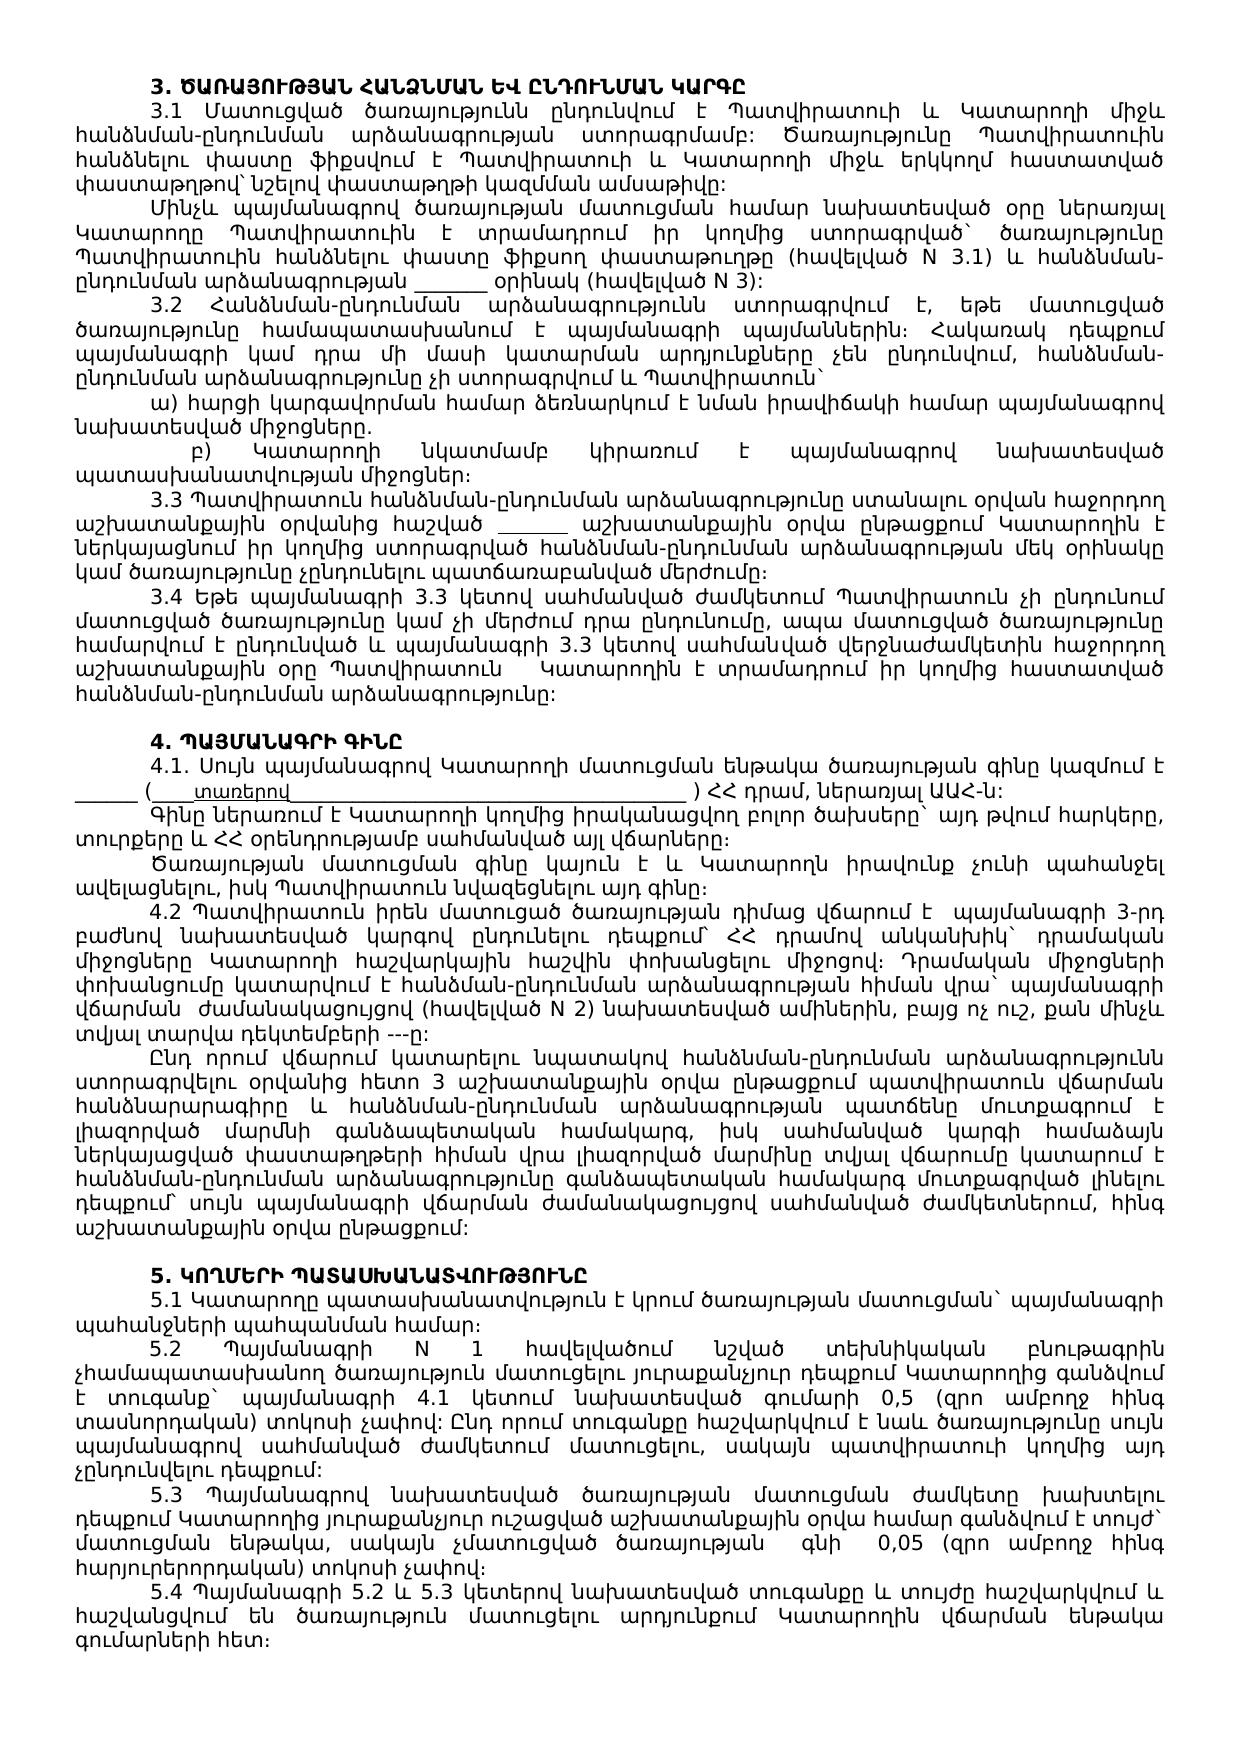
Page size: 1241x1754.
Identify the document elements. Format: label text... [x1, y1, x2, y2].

text 5.3 Պայմանագրով նախատեսված ծառայության մատուցման ժամկետը խախտելու դեպքում Կատարողից յուրաքանչյուր ուշացված աշխատանքային օրվա համար գանձվում է տույժ` մատուցման ենթակա, սակայն չմատուցված ծառայության գնի 0,05 (զրո ամբողջ հինգ հարյուրերորդական) տոկոսի չափով։ [75, 1483, 1165, 1580]
text 3.4 Եթե պայմանագրի 3.3 կետով սահմանված ժամկետում Պատվիրատուն չի ընդունում մատուցված ծառայությունը կամ չի մերժում դրա ընդունումը, ապա մատուցված ծառայությունը համարվում է ընդունված և պայմանագրի 3.3 կետով սահմանված վերջնաժամկետին հաջորդող աշխատանքային օրը Պատվիրատուն Կատարողին է տրամադրում իր կողմից հաստատված հանձնման-ընդունման արձանագրությունը: [75, 585, 1165, 706]
text 3.2 Հանձնման-ընդունման արձանագրությունն ստորագրվում է, եթե մատուցված ծառայությունը համապատասխանում է պայմանագրի պայմաններին։ Հակառակ դեպքում պայմանագրի կամ դրա մի մասի կատարման արդյունքները չեն ընդունվում, հանձնման-ընդունման արձանագրությունը չի ստորագրվում և Պատվիրատուն` [75, 293, 1165, 391]
text Ծառայության մատուցման գինը կայուն է և Կատարողն իրավունք չունի պահանջել ավելացնելու, իսկ Պատվիրատուն նվազեցնելու այդ գինը։ [75, 852, 1165, 900]
text 3. ԾԱՌԱՅՈՒԹՅԱՆ ՀԱՆՁՆՄԱՆ ԵՎ ԸՆԴՈՒՆՄԱՆ ԿԱՐԳԸ [75, 75, 1165, 99]
text բ) Կատարողի նկատմամբ կիրառում է պայմանագրով նախատեսված պատասխանատվության միջոցներ։ [75, 439, 1165, 488]
text 5.2 Պայմանագրի N 1 հավելվածում նշված տեխնիկական բնութագրին չհամապատասխանող ծառայություն մատուցելու յուրաքանչյուր դեպքում Կատարողից գանձվում է տուգանք` պայմանագրի 4.1 կետում նախատեսված գումարի 0,5 (զրո ամբողջ հինգ տասնորդական) տոկոսի չափով: Ընդ որում տուգանքը հաշվարկվում է նաև ծառայությունը սույն պայմանագրով սահմանված ժամկետում մատուցելու, սակայն պատվիրատուի կողմից այդ չընդունվելու դեպքում: [75, 1337, 1165, 1483]
text ա) հարցի կարգավորման համար ձեռնարկում է նման իրավիճակի համար պայմանագրով նախատեսված միջոցները. [75, 391, 1165, 439]
text 4.2 Պատվիրատուն իրեն մատուցած ծառայության դիմաց վճարում է պայմանագրի 3-րդ բաժնով նախատեսված կարգով ընդունելու դեպքում՝ ՀՀ դրամով անկանխիկ` դրամական միջոցները Կատարողի հաշվարկային հաշվին փոխանցելու միջոցով։ Դրամական միջոցների փոխանցումը կատարվում է հանձման-ընդունման արձանագրության հիման վրա` պայմանագրի վճարման ժամանակացույցով (հավելված N 2) նախատեսված ամիներին, բայց ոչ ուշ, քան մինչև տվյալ տարվա դեկտեմբերի ---ը: [75, 900, 1165, 1046]
text 3.3 Պատվիրատուն հանձնման-ընդունման արձանագրությունը ստանալու օրվան հաջորդող աշխատանքային օրվանից հաշված աշխատանքային օրվա ընթացքում Կատարողին է ներկայացնում իր կողմից ստորագրված հանձնման-ընդունման արձանագրության մեկ օրինակը կամ ծառայությունը չընդունելու պատճառաբանված մերժումը։ [75, 488, 1165, 585]
text Ընդ որում վճարում կատարելու նպատակով հանձնման-ընդունման արձանագրությունն ստորագրվելու օրվանից հետո 3 աշխատանքային օրվա ընթացքում պատվիրատուն վճարման հանձնարարագիրը և հանձնման-ընդունման արձանագրության պատճենը մուտքագրում է լիազորված մարմնի գանձապետական համակարգ, իսկ սահմանված կարգի համաձայն ներկայացված փաստաթղթերի հիման վրա լիազորված մարմինը տվյալ վճարումը կատարում է հանձնման-ընդունման արձանագրությունը գանձապետական համակարգ մուտքագրված լինելու դեպքում՝ սույն պայմանագրի վճարման ժամանակացույցով սահմանված ժամկետներում, հինգ աշխատանքային օրվա ընթացքում: [75, 1046, 1165, 1240]
text 5.4 Պայմանագրի 5.2 և 5.3 կետերով նախատեսված տուգանքը և տույժը հաշվարկվում և հաշվանցվում են ծառայություն մատուցելու արդյունքում Կատարողին վճարման ենթակա գումարների հետ։ [75, 1580, 1165, 1653]
text 5. ԿՈՂՄԵՐԻ ՊԱՏԱՍԽԱՆԱՏՎՈՒԹՅՈՒՆԸ [75, 1264, 1165, 1288]
text 4. ՊԱՅՄԱՆԱԳՐԻ ԳԻՆԸ [75, 730, 1165, 754]
text Մինչև պայմանագրով ծառայության մատուցման համար նախատեսված օրը ներառյալ Կատարողը Պատվիրատուին է տրամադրում իր կողմից ստորագրված` ծառայությունը Պատվիրատուին հանձնելու փաստը ֆիքսող փաստաթուղթը (հավելված N 3.1) և հանձնման-ընդունման արձանագրության _______ օրինակ (հավելված N 3): [75, 196, 1165, 293]
text 5.1 Կատարողը պատասխանատվություն է կրում ծառայության մատուցման` պայմանագրի պահանջների պահպանման համար։ [75, 1288, 1165, 1337]
text 4.1. Սույն պայմանագրով Կատարողի մատուցման ենթակա ծառայության գինը կազմում է ______ (____տառերով______________________________________ ) ՀՀ դրամ, ներառյալ ԱԱՀ-ն: [75, 754, 1165, 803]
text 3.1 Մատուցված ծառայությունն ընդունվում է Պատվիրատուի և Կատարողի միջև հանձնման-ընդունման արձանագրության ստորագրմամբ: Ծառայությունը Պատվիրատուին հանձնելու փաստը ֆիքսվում է Պատվիրատուի և Կատարողի միջև երկկողմ հաստատված փաստաթղթով՝ նշելով փաստաթղթի կազմման ամսաթիվը: [75, 99, 1165, 196]
text Գինը ներառում է Կատարողի կողմից իրականացվող բոլոր ծախսերը` այդ թվում հարկերը, տուրքերը և ՀՀ օրենդրությամբ սահմանված այլ վճարները։ [75, 803, 1165, 852]
